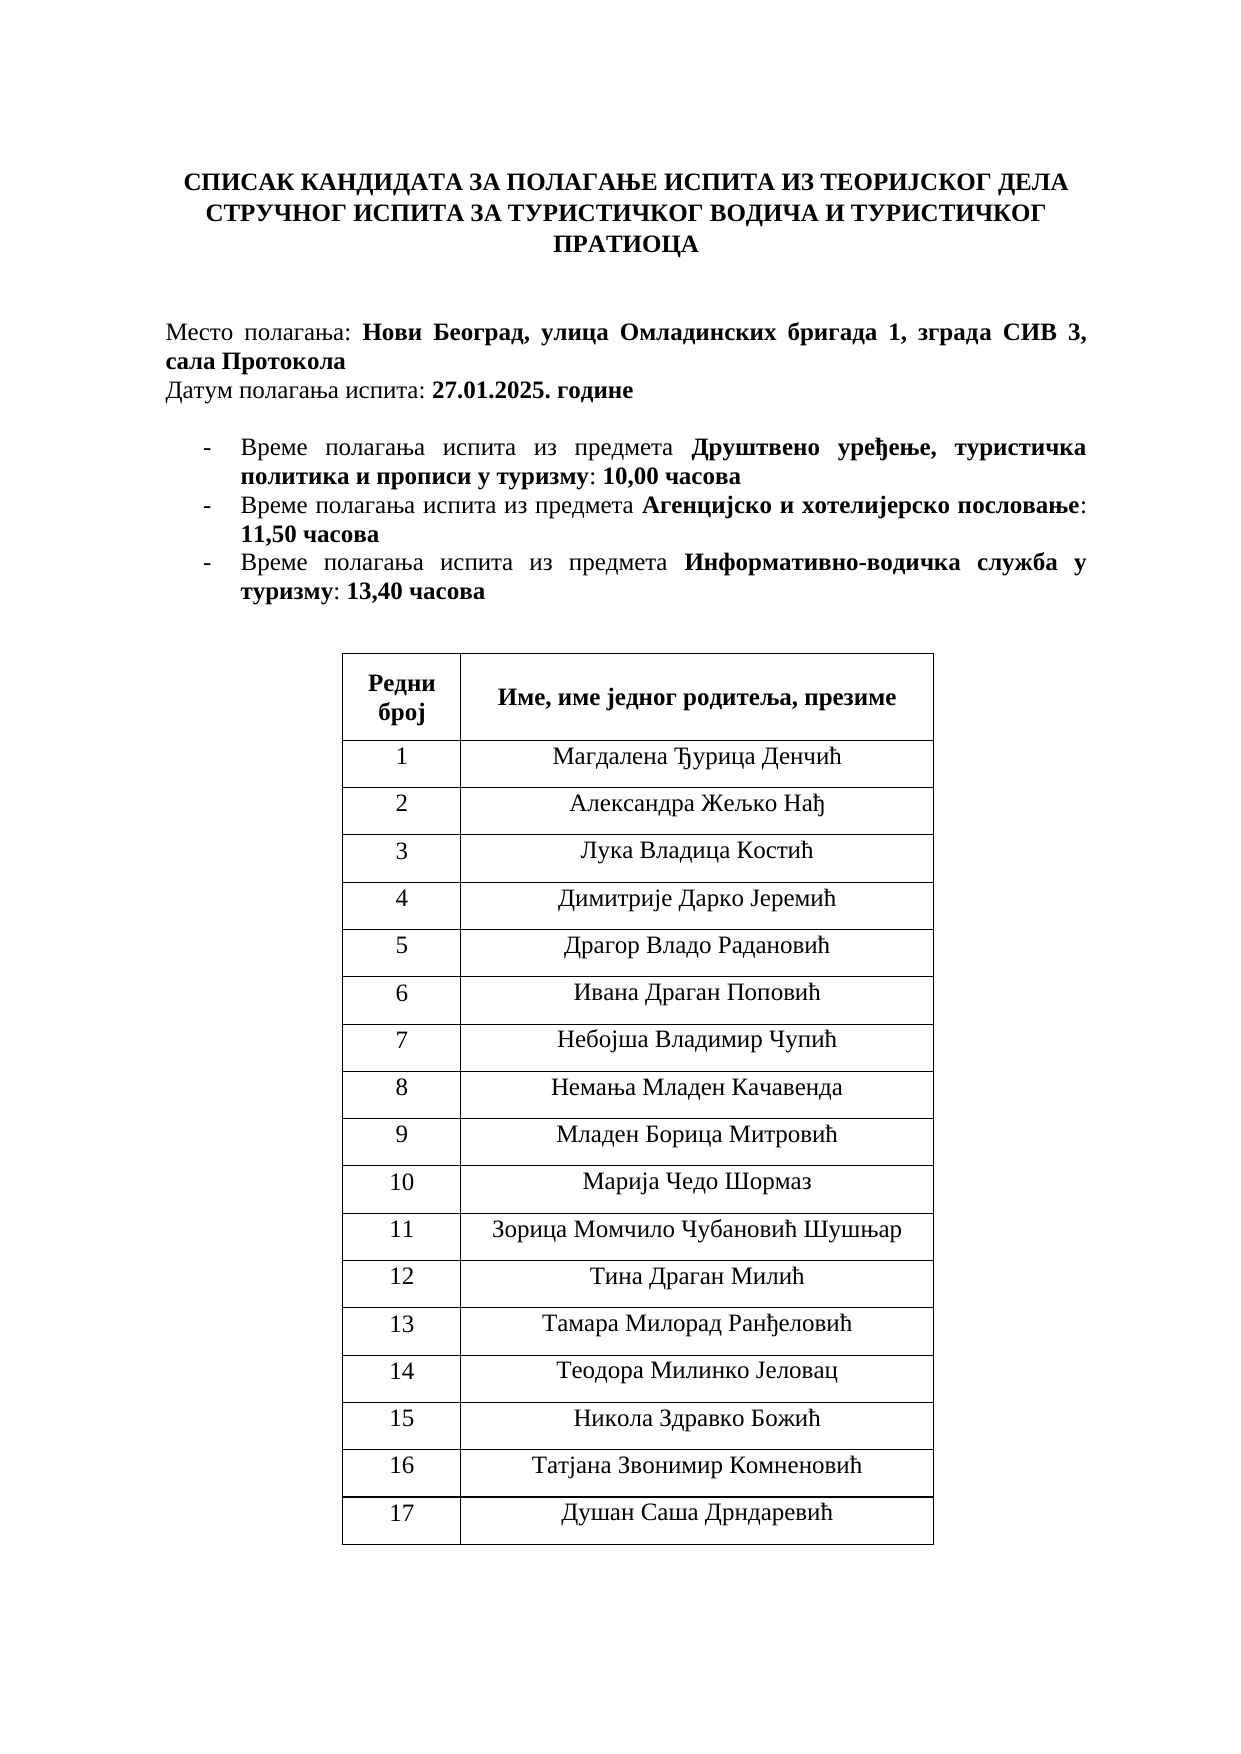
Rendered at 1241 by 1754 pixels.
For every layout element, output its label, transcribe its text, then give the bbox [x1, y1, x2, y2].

table_cell 12 [343, 1261, 460, 1307]
table_cell Тамара Милорад Ранђеловић [461, 1308, 933, 1354]
list Време полагања испита из предмета Информативно-водичка служба у туризму: 13,40 часова [203, 547, 1087, 605]
table_cell 5 [343, 930, 460, 976]
table_cell Небојша Владимир Чупић [461, 1025, 933, 1071]
text СПИСАК КАНДИДАТА ЗА ПОЛАГАЊЕ ИСПИТА ИЗ ТЕОРИЈСКОГ ДЕЛА СТРУЧНОГ ИСПИТА ЗА ТУРИСТИЧКОГ ВОДИЧА И ТУРИСТИЧКОГ ПРАТИОЦА [165, 167, 1087, 258]
table_cell Татјана Звонимир Комненовић [461, 1450, 933, 1496]
table_cell 13 [343, 1308, 460, 1354]
text Место полагања: Нови Београд, улица Омладинских бригада 1, зграда СИВ 3, сала Протокола [165, 317, 1087, 375]
table_cell Теодора Милинко Јеловац [461, 1356, 933, 1402]
table_cell Зорица Момчило Чубановић Шушњар [461, 1214, 933, 1260]
table_cell Драгор Владо Радановић [461, 930, 933, 976]
table_cell Тина Драган Милић [461, 1261, 933, 1307]
table_cell Марија Чедо Шормаз [461, 1166, 933, 1213]
table_cell Ивана Драган Поповић [461, 977, 933, 1023]
table_cell 4 [343, 883, 460, 929]
table_cell 14 [343, 1356, 460, 1402]
table_cell Душан Саша Дрндаревић [461, 1498, 933, 1544]
table_cell Немања Младен Качавенда [461, 1072, 933, 1118]
table_header Редни број [343, 654, 460, 740]
list Време полагања испита из предмета Агенцијско и хотелијерско пословање: 11,50 часова [203, 490, 1087, 547]
table_cell 11 [343, 1214, 460, 1260]
table_cell 15 [343, 1403, 460, 1449]
table_cell 7 [343, 1025, 460, 1071]
text Датум полагања испита: 27.01.2025. године [165, 375, 1087, 404]
list Време полагања испита из предмета Друштвено уређење, туристичка политика и прописи у туризму: 10,00 часова [203, 432, 1087, 490]
table_cell 3 [343, 835, 460, 882]
table_cell Лука Владица Костић [461, 835, 933, 882]
table_cell 1 [343, 741, 460, 787]
table_cell Димитрије Дарко Јеремић [461, 883, 933, 929]
table_cell Магдалена Ђурица Денчић [461, 741, 933, 787]
table_cell 6 [343, 977, 460, 1023]
table_cell Младен Борица Митровић [461, 1119, 933, 1165]
table_cell 10 [343, 1166, 460, 1213]
table_cell 16 [343, 1450, 460, 1496]
table_cell 2 [343, 788, 460, 834]
table_cell 17 [343, 1498, 460, 1544]
table_cell Никола Здравко Божић [461, 1403, 933, 1449]
table_cell 9 [343, 1119, 460, 1165]
table_header Име, име једног родитеља, презиме [461, 654, 933, 740]
table_cell 8 [343, 1072, 460, 1118]
table_cell Александра Жељко Нађ [461, 788, 933, 834]
